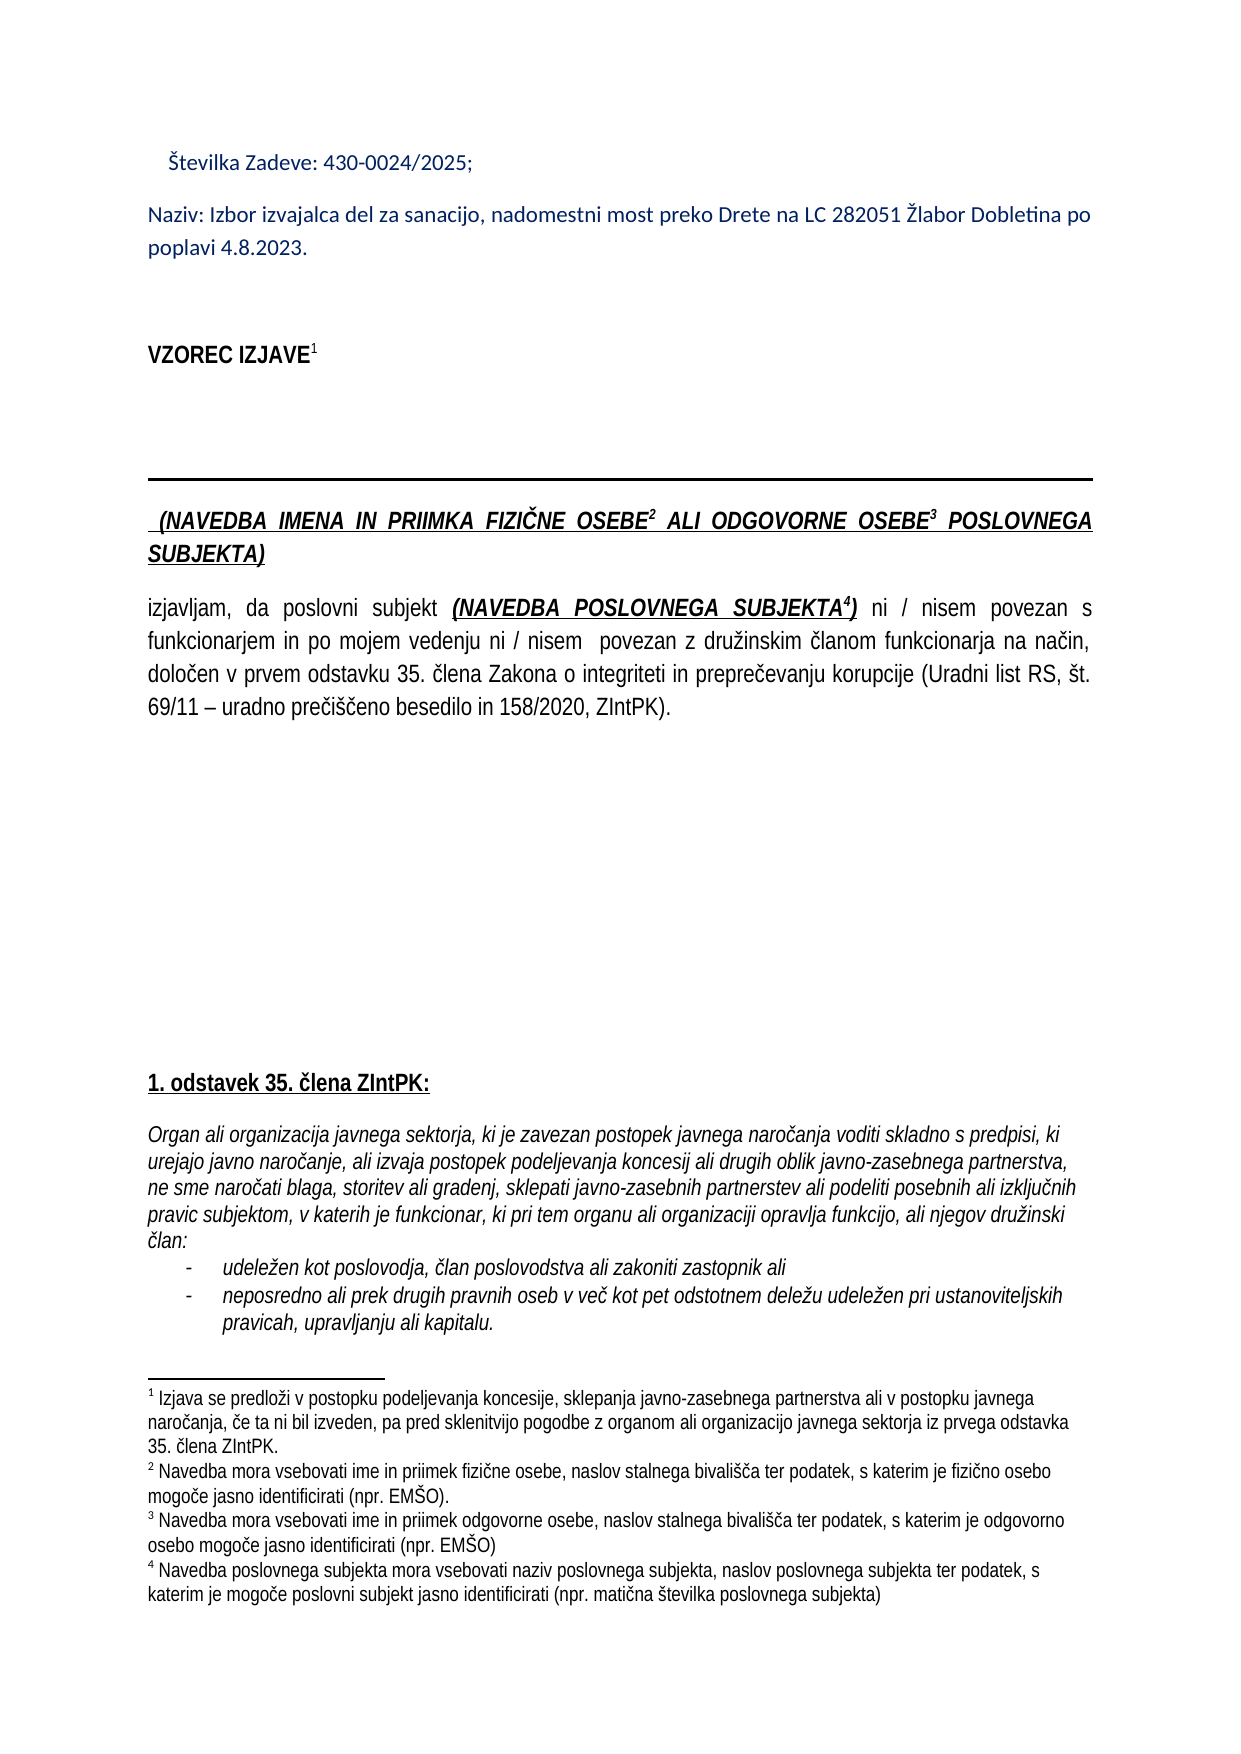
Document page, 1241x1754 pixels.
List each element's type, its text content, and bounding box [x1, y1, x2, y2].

text VZOREC IZJAVE [148, 339, 1093, 368]
list neposredno ali prek drugih pravnih oseb v več kot pet odstotnem deležu udeležen pri ustanoviteljskih pravicah, upravljanju ali kapitalu. [185, 1281, 1093, 1336]
list udeležen kot poslovodja, član poslovodstva ali zakoniti zastopnik ali [185, 1253, 1093, 1281]
text izjavljam, da poslovni subjekt (NAVEDBA POSLOVNEGA SUBJEKTA) ni / nisem povezan s funkcionarjem in po mojem vedenju ni / nisem povezan z družinskim članom funkcionarja na način, določen v prvem odstavku 35. člena Zakona o integriteti in preprečevanju korupcije (Uradni list RS, št. 69/11 – uradno prečiščeno besedilo in 158/2020, ZIntPK). [148, 593, 1093, 720]
text Naziv: Izbor izvajalca del za sanacijo, nadomestni most preko Drete na LC 282051 Žlabor Dobletina po poplavi 4.8.2023. [148, 201, 1093, 261]
text (NAVEDBA IMENA IN PRIIMKA FIZIČNE OSEBE ALI ODGOVORNE OSEBE POSLOVNEGA SUBJEKTA) [148, 506, 1093, 531]
text Številka Zadeve: 430-0024/2025; [148, 148, 1093, 176]
text (NAVEDBA IMENA IN PRIIMKA FIZIČNE OSEBE ALI ODGOVORNE OSEBE POSLOVNEGA SUBJEKTA) [148, 532, 1093, 568]
text Organ ali organizacija javnega sektorja, ki je zavezan postopek javnega naročanja voditi skladno s predpisi, ki urejajo javno naročanje, ali izvaja postopek podeljevanja koncesij ali drugih oblik javno-zasebnega partnerstva, ne sme naročati blaga, storitev ali gradenj, sklepati javno-zasebnih partnerstev ali podeliti posebnih ali izključnih pravic subjektom, v katerih je funkcionar, ki pri tem organu ali organizaciji opravlja funkcijo, ali njegov družinski član: [148, 1121, 1093, 1253]
text 1. odstavek 35. člena ZIntPK: [148, 1068, 1093, 1096]
